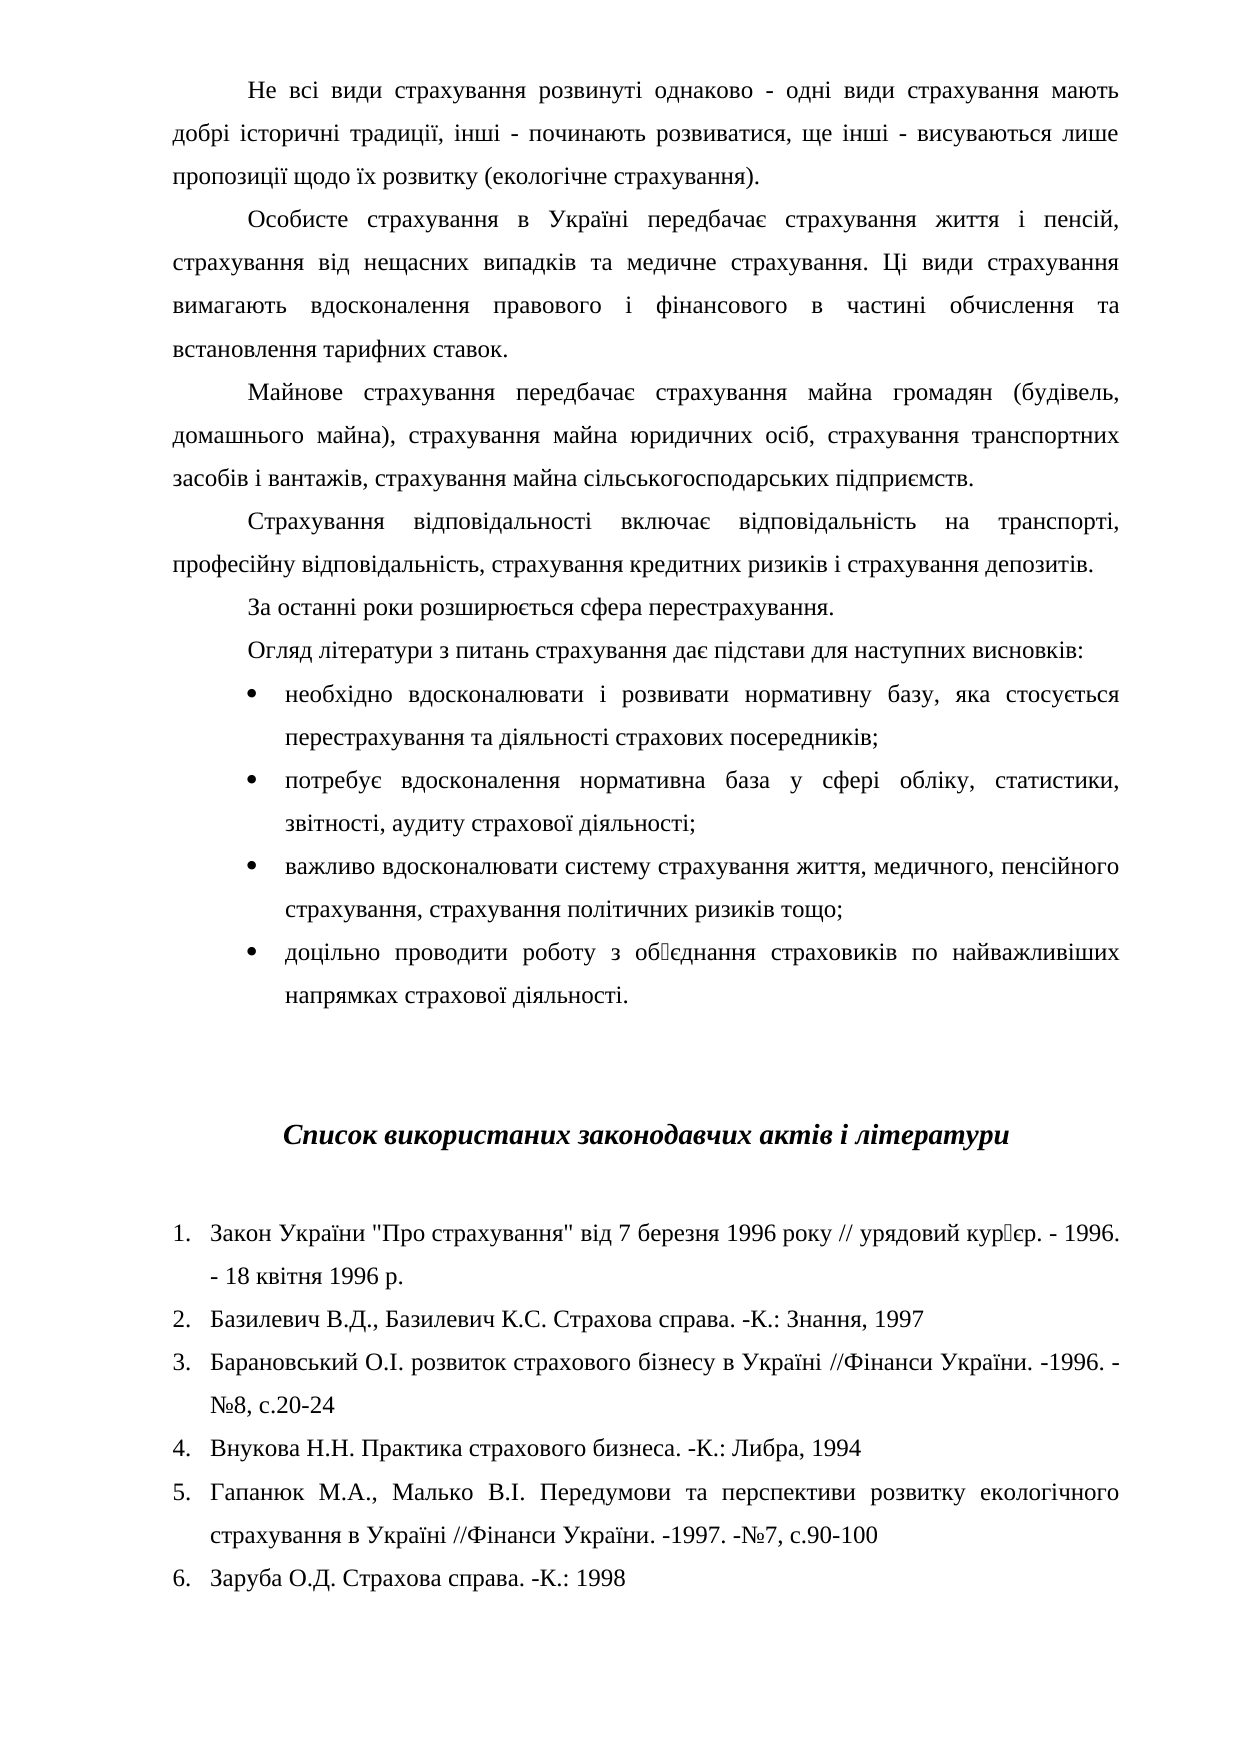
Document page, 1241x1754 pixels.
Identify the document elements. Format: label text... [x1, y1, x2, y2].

list Заруба О.Д. Страхова справа. -К.: 1998 [172, 1563, 1120, 1592]
list Закон України "Про страхування" від 7 березня 1996 року // урядовий курєр. - 1996. - 18 квітня 1996 р. [172, 1218, 1120, 1290]
text За останні роки розширюється сфера перестрахування. [172, 592, 1120, 621]
text Страхування відповідальності включає відповідальність на транспорті, професійну відповідальність, страхування кредитних ризиків і страхування депозитів. [172, 506, 1120, 578]
text Огляд літератури з питань страхування дає підстави для наступних висновків: [172, 636, 1120, 664]
text Список використаних законодавчих актів і літератури [172, 1117, 1120, 1151]
text Не всі види страхування розвинуті однаково - одні види страхування мають добрі історичні традиції, інші - починають розвиватися, ще інші - висуваються лише пропозиції щодо їх розвитку (екологічне страхування). [172, 75, 1120, 190]
list Внукова Н.Н. Практика страхового бизнеса. -К.: Либра, 1994 [172, 1433, 1120, 1462]
text Особисте страхування в Україні передбачає страхування життя і пенсій, страхування від нещасних випадків та медичне страхування. Ці види страхування вимагають вдосконалення правового і фінансового в частині обчислення та встановлення тарифних ставок. [172, 204, 1120, 362]
list Гапанюк М.А., Малько В.І. Передумови та перспективи розвитку екологічного страхування в Україні //Фінанси України. -1997. -№7, с.90-100 [172, 1477, 1120, 1548]
list Барановський О.І. розвиток страхового бізнесу в Україні //Фінанси України. -1996. -№8, с.20-24 [172, 1347, 1120, 1419]
list доцільно проводити роботу з обєднання страховиків по найважливіших напрямках страхової діяльності. [247, 937, 1120, 1009]
text Майнове страхування передбачає страхування майна громадян (будівель, домашнього майна), страхування майна юридичних осіб, страхування транспортних засобів і вантажів, страхування майна сільськогосподарських підприємств. [172, 377, 1120, 492]
list Базилевич В.Д., Базилевич К.С. Страхова справа. -К.: Знання, 1997 [172, 1304, 1120, 1333]
list важливо вдосконалювати систему страхування життя, медичного, пенсійного страхування, страхування політичних ризиків тощо; [247, 851, 1120, 923]
list потребує вдосконалення нормативна база у сфері обліку, статистики, звітності, аудиту страхової діяльності; [247, 765, 1120, 837]
list необхідно вдосконалювати і розвивати нормативну базу, яка стосується перестрахування та діяльності страхових посередників; [247, 679, 1120, 751]
